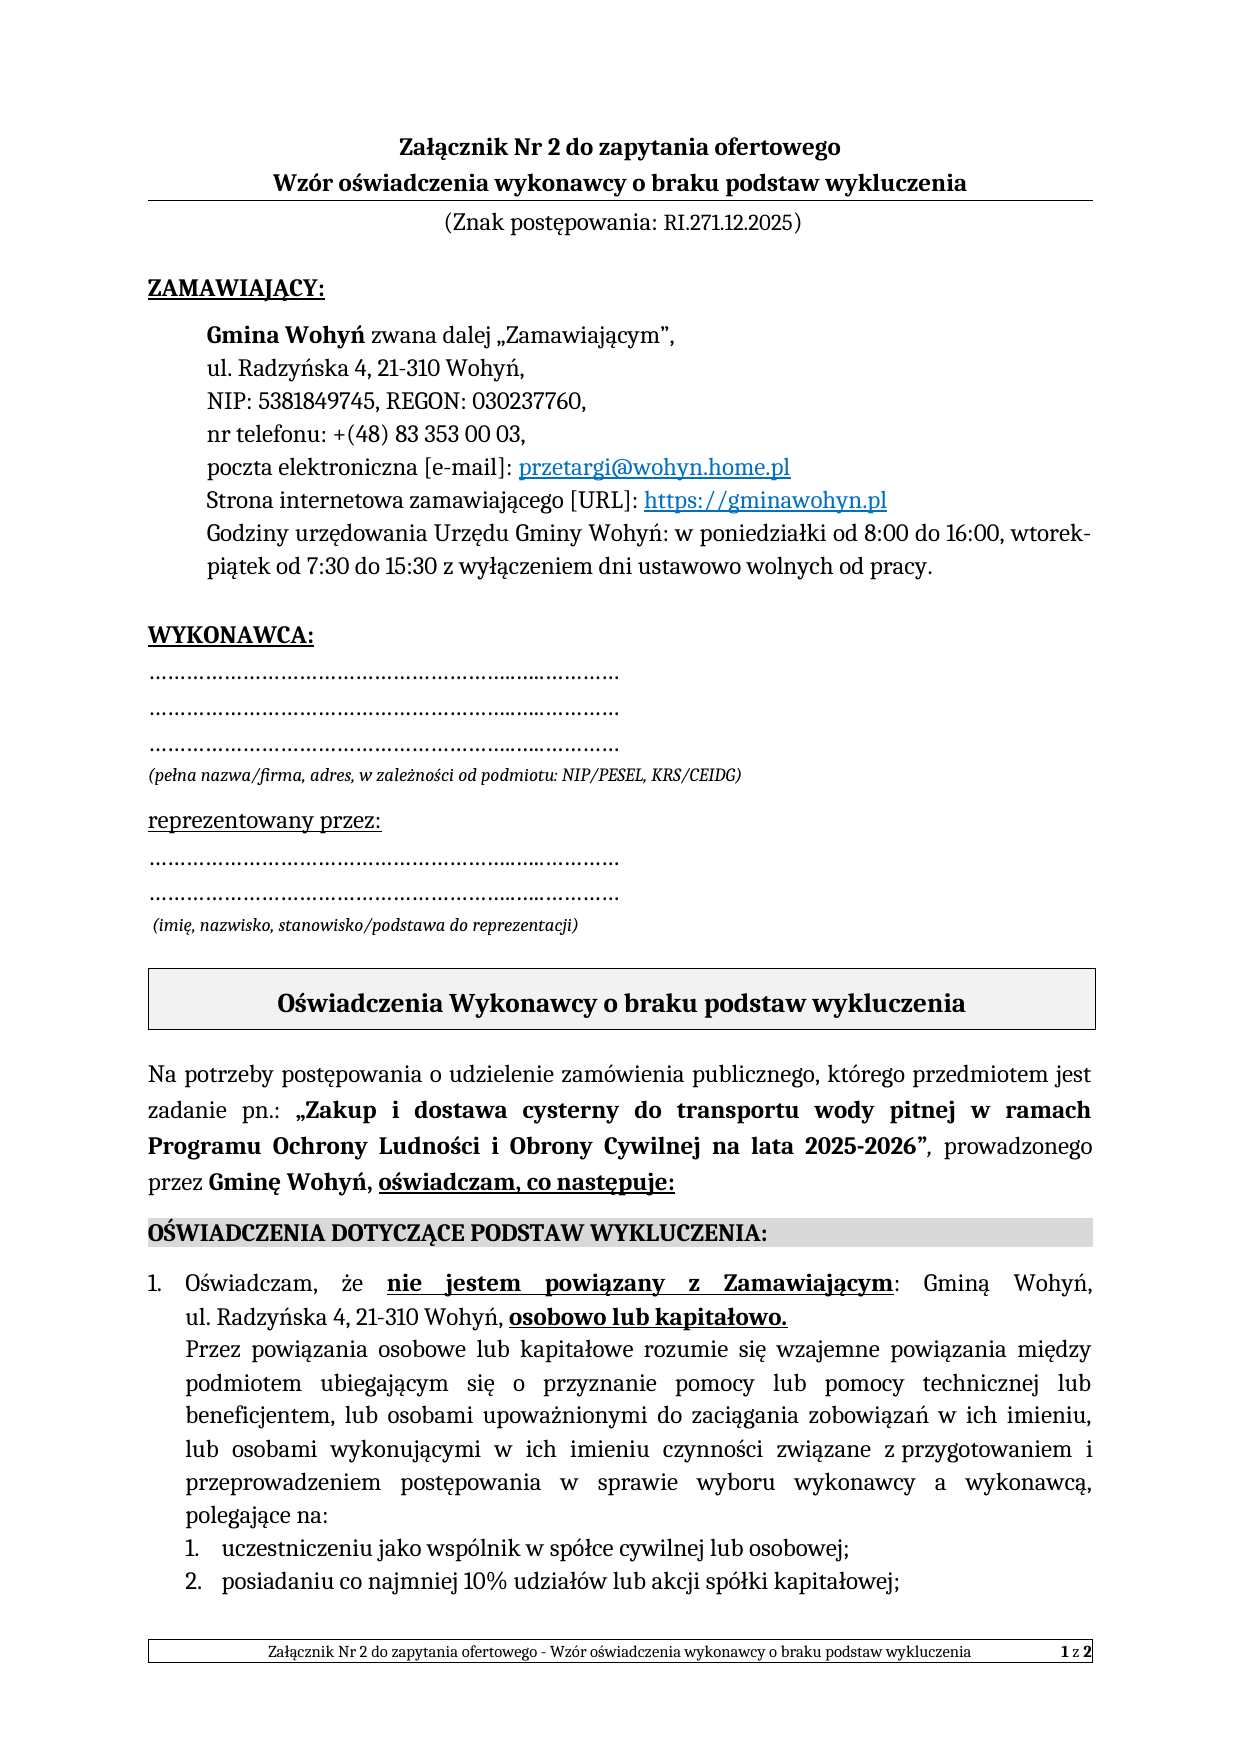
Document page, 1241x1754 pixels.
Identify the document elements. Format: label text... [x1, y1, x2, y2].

text reprezentowany przez: [148, 806, 1093, 835]
text Na potrzeby postępowania o udzielenie zamówienia publicznego, którego przedmiotem jest zadanie pn.: „Zakup i dostawa cysterny do transportu wody pitnej w ramach Programu Ochrony Ludności i Obrony Cywilnej na lata 2025-2026”, prowadzonego przez Gminę Wohyń, oświadczam, co następuje: [148, 1060, 1093, 1196]
text …………………………………………………..…..………… [148, 842, 1093, 871]
text nr telefonu: +(48) 83 353 00 03, [207, 420, 1093, 449]
list Oświadczam, że nie jestem powiązany z Zamawiającym: Gminą Wohyń, ul. Radzyńska 4, 21-310 Wohyń, osobowo lub kapitałowo. [148, 1269, 1093, 1331]
text ul. Radzyńska 4, 21-310 Wohyń, [207, 354, 1093, 383]
list 2. posiadaniu co najmniej 10% udziałów lub akcji spółki kapitałowej; [185, 1567, 1093, 1595]
text OŚWIADCZENIA DOTYCZĄCE PODSTAW WYKLUCZENIA: [148, 1218, 1093, 1247]
text (imię, nazwisko, stanowisko/podstawa do reprezentacji) [148, 914, 1093, 936]
list 1. uczestniczeniu jako wspólnik w spółce cywilnej lub osobowej; [185, 1533, 1093, 1562]
text (Znak postępowania: RI.271.12.2025) [148, 208, 1093, 237]
text Godziny urzędowania Urzędu Gminy Wohyń: w poniedziałki od 8:00 do 16:00, wtorek-piątek od 7:30 do 15:30 z wyłączeniem dni ustawowo wolnych od pracy. [207, 519, 1093, 581]
text (pełna nazwa/firma, adres, w zależności od podmiotu: NIP/PESEL, KRS/CEIDG) [148, 765, 1093, 786]
text …………………………………………………..…..………… [148, 878, 1093, 907]
text Załącznik Nr 2 do zapytania ofertowego [148, 133, 1093, 162]
text WYKONAWCA: [148, 621, 1093, 650]
text poczta elektroniczna [e-mail]: przetargi@wohyn.home.pl [148, 453, 1093, 482]
text NIP: 5381849745, REGON: 030237760, [207, 387, 1093, 416]
text …………………………………………………..…..………… [148, 693, 1093, 722]
text …………………………………………………..…..………… [148, 729, 1093, 757]
list Przez powiązania osobowe lub kapitałowe rozumie się wzajemne powiązania między podmiotem ubiegającym się o przyznanie pomocy lub pomocy technicznej lub beneficjentem, lub osobami upoważnionymi do zaciągania zobowiązań w ich imieniu, lub osobami wykonującymi w ich imieniu czynności związane z przygotowaniem i przeprowadzeniem postępowania w sprawie wyboru wykonawcy a wykonawcą, polegające na: [185, 1335, 1093, 1529]
text Gmina Wohyń zwana dalej „Zamawiającym”, [207, 321, 1093, 349]
table_header Oświadczenia Wykonawcy o braku podstaw wykluczenia [149, 969, 1095, 1029]
text …………………………………………………..…..………… [148, 657, 1093, 686]
text Strona internetowa zamawiającego [URL]: https://gminawohyn.pl [148, 486, 1093, 515]
text ZAMAWIAJĄCY: [148, 274, 1093, 303]
text Wzór oświadczenia wykonawcy o braku podstaw wykluczenia [148, 169, 1093, 200]
